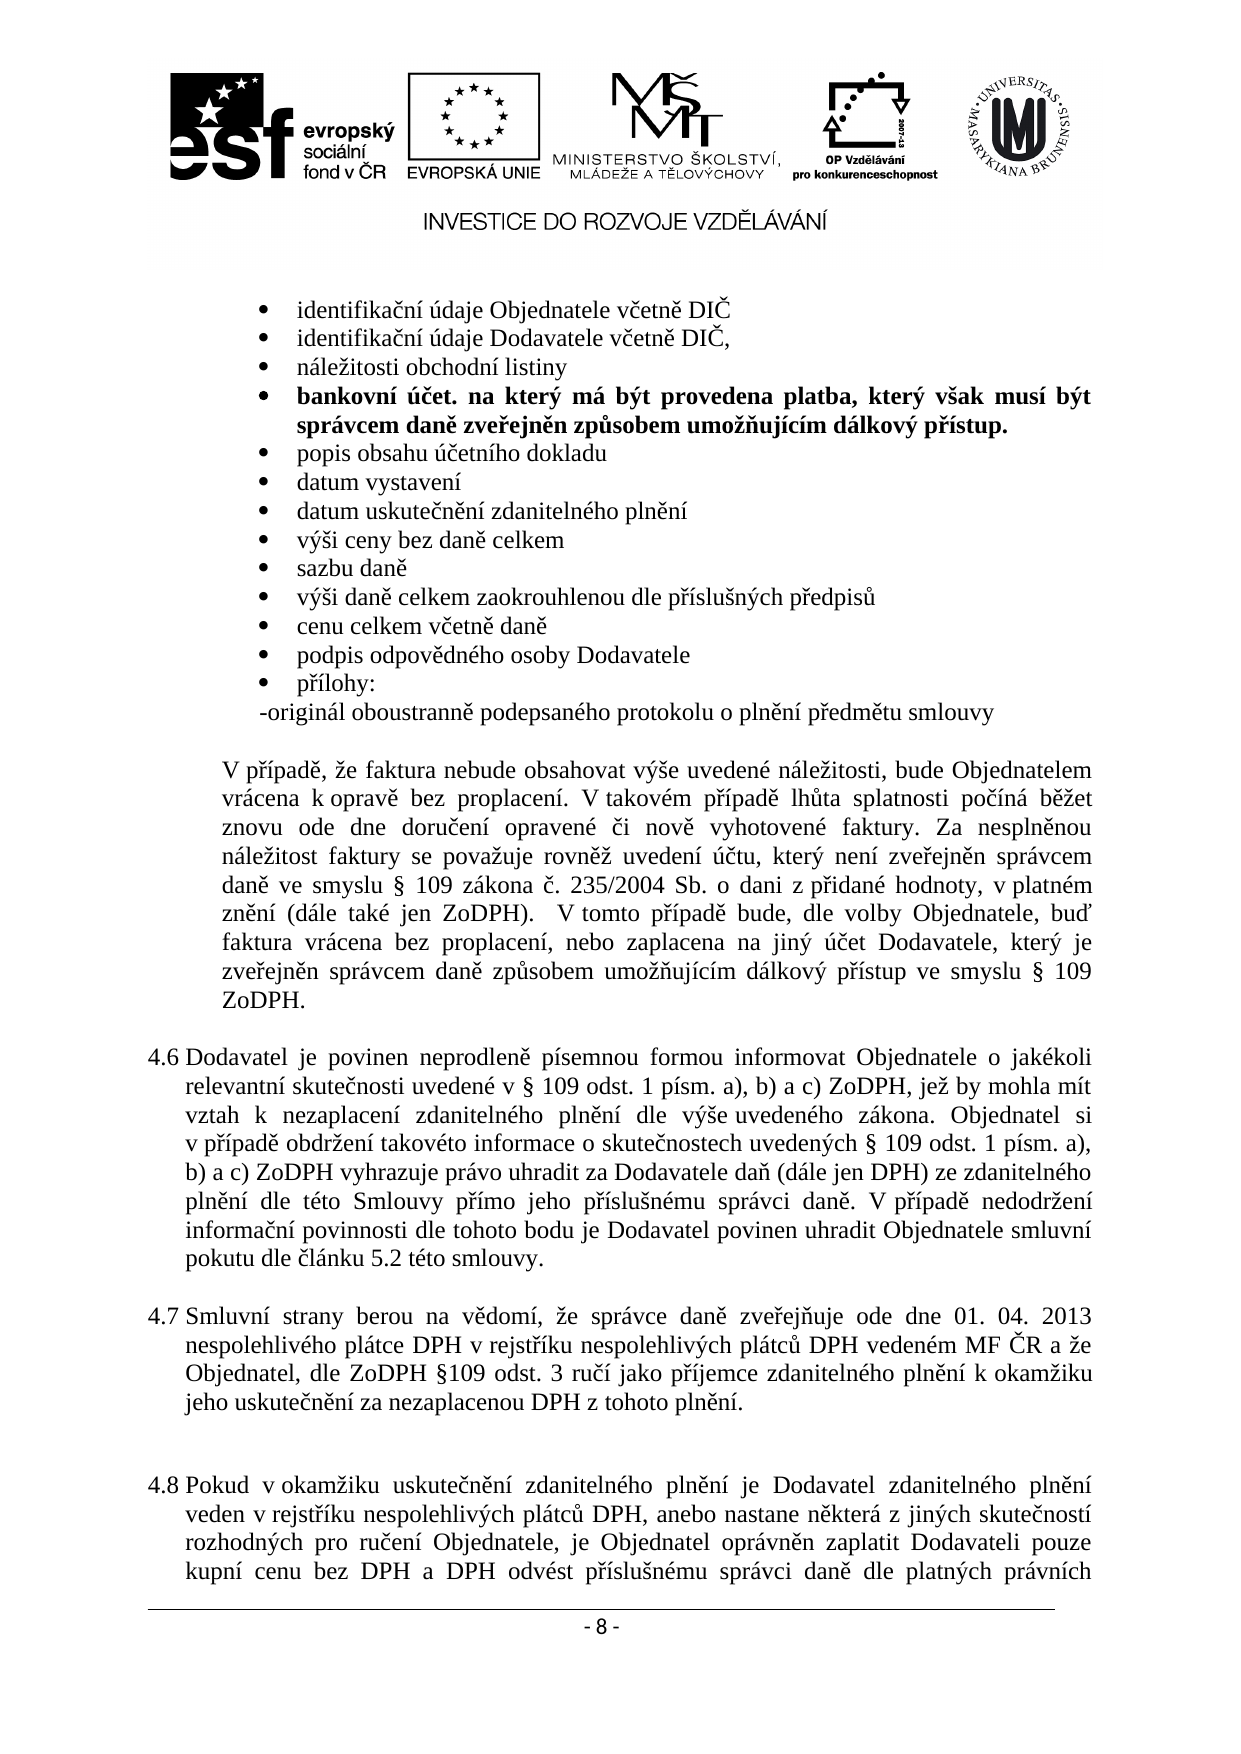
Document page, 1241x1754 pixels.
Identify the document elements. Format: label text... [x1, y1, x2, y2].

list cenu celkem včetně daně [259, 611, 1093, 640]
list datum uskutečnění zdanitelného plnění [259, 496, 1093, 525]
text -originál oboustranně podepsaného protokolu o plnění předmětu smlouvy [259, 697, 1093, 726]
list náležitosti obchodní listiny [259, 352, 1093, 381]
list výši daně celkem zaokrouhlenou dle příslušných předpisů [259, 582, 1093, 611]
list identifikační údaje Objednatele včetně DIČ [259, 295, 1093, 323]
list Smluvní strany berou na vědomí, že správce daně zveřejňuje ode dne 01. 04. 2013 nespolehlivého plátce DPH v rejstříku nespolehlivých plátců DPH vedeném MF ČR a že Objednatel, dle ZoDPH §109 odst. 3 ručí jako příjemce zdanitelného plnění k okamžiku jeho uskutečnění za nezaplacenou DPH z tohoto plnění. [148, 1301, 1093, 1416]
list datum vystavení [259, 467, 1093, 496]
list výši ceny bez daně celkem [259, 525, 1093, 553]
text V případě, že faktura nebude obsahovat výše uvedené náležitosti, bude Objednatelem vrácena k opravě bez proplacení. V takovém případě lhůta splatnosti počíná běžet znovu ode dne doručení opravené či nově vyhotovené faktury. Za nesplněnou náležitost faktury se považuje rovněž uvedení účtu, který není zveřejněn správcem daně ve smyslu § 109 zákona č. 235/2004 Sb. o dani z přidané hodnoty, v platném znění (dále také jen ZoDPH). V tomto případě bude, dle volby Objednatele, buď faktura vrácena bez proplacení, nebo zaplacena na jiný účet Dodavatele, který je zveřejněn správcem daně způsobem umožňujícím dálkový přístup ve smyslu § 109 ZoDPH. [222, 755, 1093, 1013]
list podpis odpovědného osoby Dodavatele [259, 640, 1093, 668]
list bankovní účet. na který má být provedena platba, který však musí být správcem daně zveřejněn způsobem umožňujícím dálkový přístup. [259, 381, 1093, 438]
list sazbu daně [259, 553, 1093, 582]
picture [147, 58, 1103, 270]
list identifikační údaje Dodavatele včetně DIČ, [259, 323, 1093, 352]
list Dodavatel je povinen neprodleně písemnou formou informovat Objednatele o jakékoli relevantní skutečnosti uvedené v § 109 odst. 1 písm. a), b) a c) ZoDPH, jež by mohla mít vztah k nezaplacení zdanitelného plnění dle výše uvedeného zákona. Objednatel si v případě obdržení takovéto informace o skutečnostech uvedených § 109 odst. 1 písm. a), b) a c) ZoDPH vyhrazuje právo uhradit za Dodavatele daň (dále jen DPH) ze zdanitelného plnění dle této Smlouvy přímo jeho příslušnému správci daně. V případě nedodržení informační povinnosti dle tohoto bodu je Dodavatel povinen uhradit Objednatele smluvní pokutu dle článku 5.2 této smlouvy. [148, 1042, 1093, 1272]
list popis obsahu účetního dokladu [259, 438, 1093, 467]
list přílohy: [259, 668, 1093, 697]
